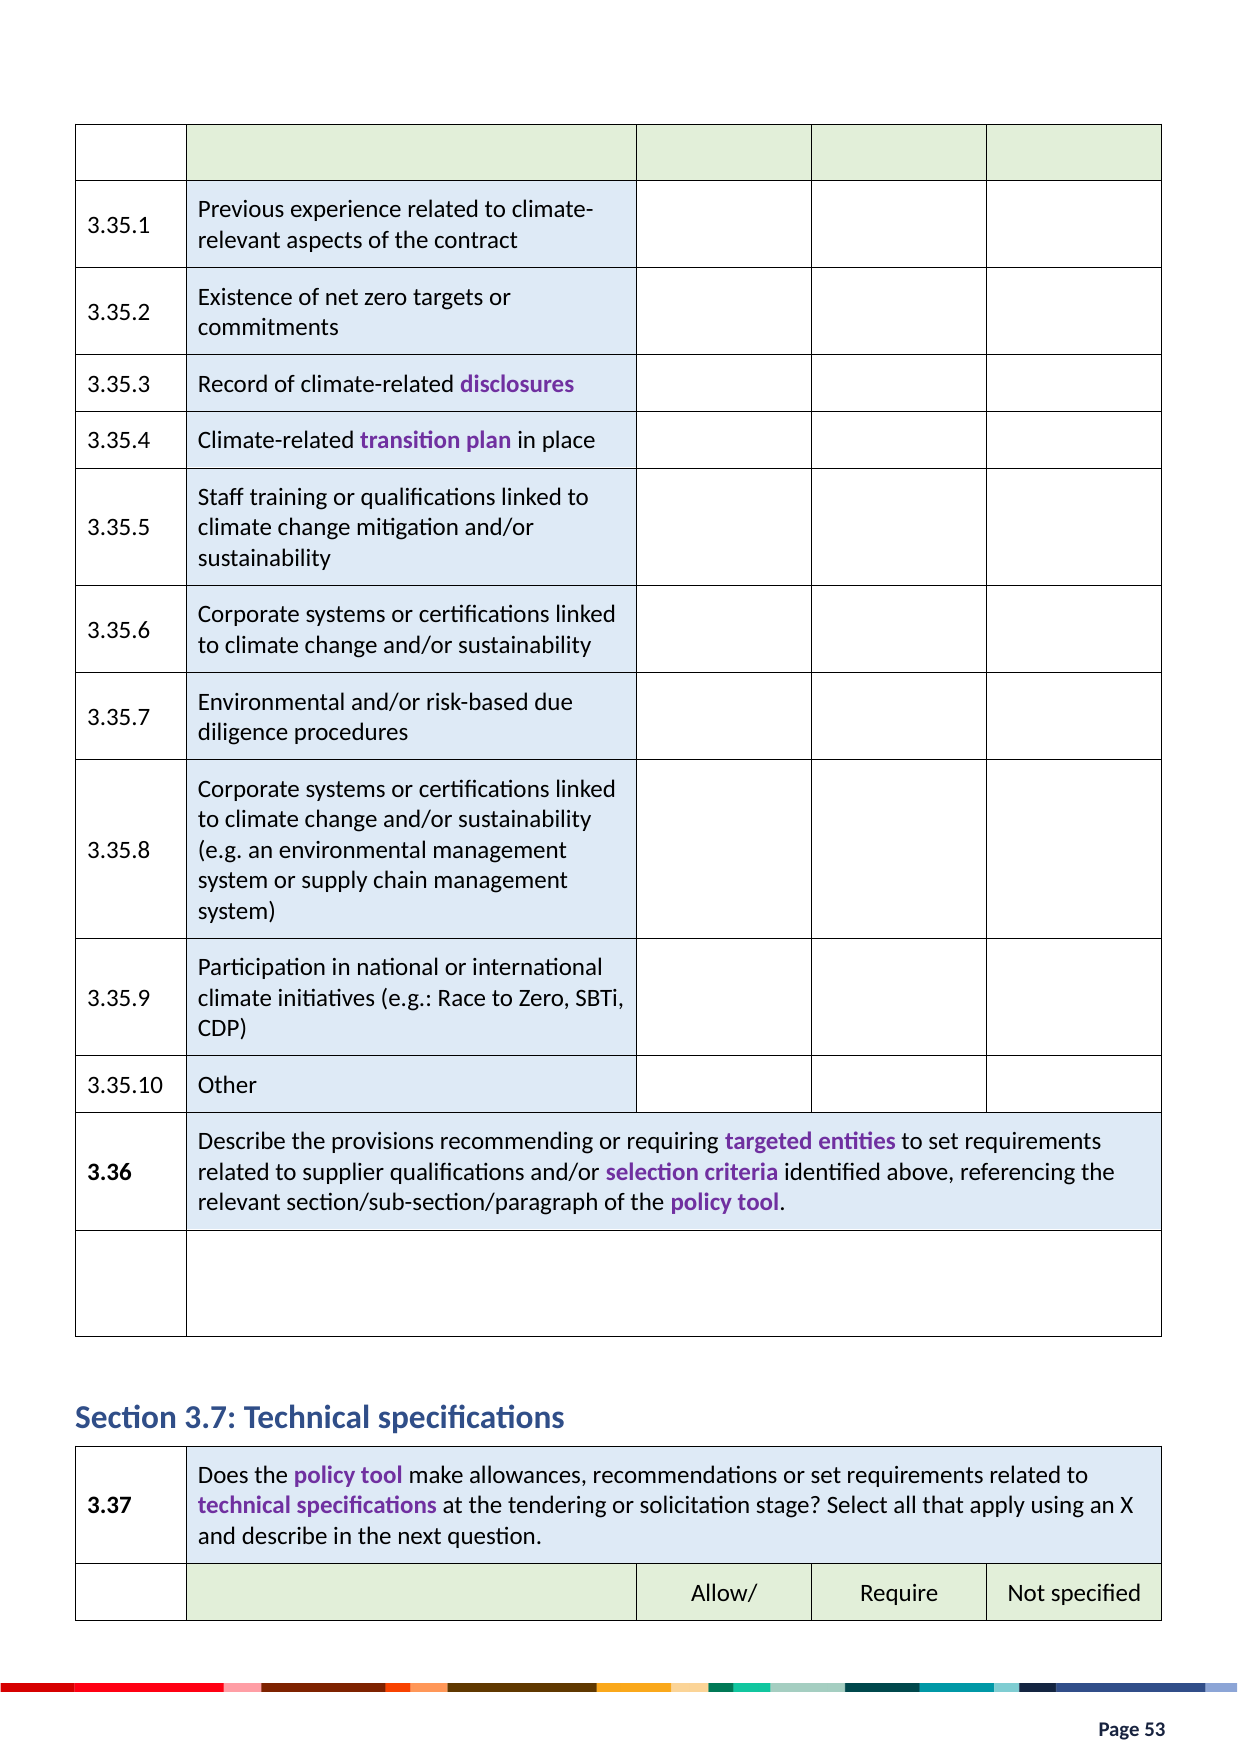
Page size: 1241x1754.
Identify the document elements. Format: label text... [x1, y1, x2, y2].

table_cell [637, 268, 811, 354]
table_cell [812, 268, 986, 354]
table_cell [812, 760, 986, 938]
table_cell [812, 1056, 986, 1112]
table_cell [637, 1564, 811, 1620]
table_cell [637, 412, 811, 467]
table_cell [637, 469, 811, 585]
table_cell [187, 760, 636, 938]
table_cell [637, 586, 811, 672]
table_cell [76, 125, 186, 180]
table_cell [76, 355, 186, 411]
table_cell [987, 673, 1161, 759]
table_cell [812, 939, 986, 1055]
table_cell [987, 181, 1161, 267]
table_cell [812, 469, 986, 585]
picture [0, 1683, 1236, 1692]
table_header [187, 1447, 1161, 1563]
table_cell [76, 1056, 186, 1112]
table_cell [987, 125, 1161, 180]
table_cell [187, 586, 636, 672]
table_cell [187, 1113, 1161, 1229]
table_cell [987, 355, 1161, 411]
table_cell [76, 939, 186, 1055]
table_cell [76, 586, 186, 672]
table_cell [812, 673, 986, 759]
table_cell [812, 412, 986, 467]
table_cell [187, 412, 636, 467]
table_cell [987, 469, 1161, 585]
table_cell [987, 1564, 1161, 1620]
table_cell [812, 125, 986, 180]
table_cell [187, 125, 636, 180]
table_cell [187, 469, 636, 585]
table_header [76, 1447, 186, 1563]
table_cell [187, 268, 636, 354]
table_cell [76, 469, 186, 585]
subtitle Section 3.7: Technical specifications [75, 1397, 1165, 1437]
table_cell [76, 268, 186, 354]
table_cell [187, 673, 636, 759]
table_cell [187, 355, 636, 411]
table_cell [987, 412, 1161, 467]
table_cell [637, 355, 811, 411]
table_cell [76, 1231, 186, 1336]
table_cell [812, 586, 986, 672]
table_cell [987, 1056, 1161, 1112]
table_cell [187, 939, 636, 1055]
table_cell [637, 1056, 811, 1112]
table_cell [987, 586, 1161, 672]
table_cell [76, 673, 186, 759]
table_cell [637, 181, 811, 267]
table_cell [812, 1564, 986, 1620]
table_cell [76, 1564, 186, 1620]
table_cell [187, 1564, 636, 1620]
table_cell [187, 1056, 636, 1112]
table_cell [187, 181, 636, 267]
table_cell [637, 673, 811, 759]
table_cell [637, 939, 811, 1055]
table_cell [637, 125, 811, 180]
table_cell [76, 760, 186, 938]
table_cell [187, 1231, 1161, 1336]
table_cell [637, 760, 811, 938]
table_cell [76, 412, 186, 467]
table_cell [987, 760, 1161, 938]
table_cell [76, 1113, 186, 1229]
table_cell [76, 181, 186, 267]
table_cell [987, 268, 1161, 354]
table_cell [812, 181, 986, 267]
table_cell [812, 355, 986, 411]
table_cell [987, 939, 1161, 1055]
